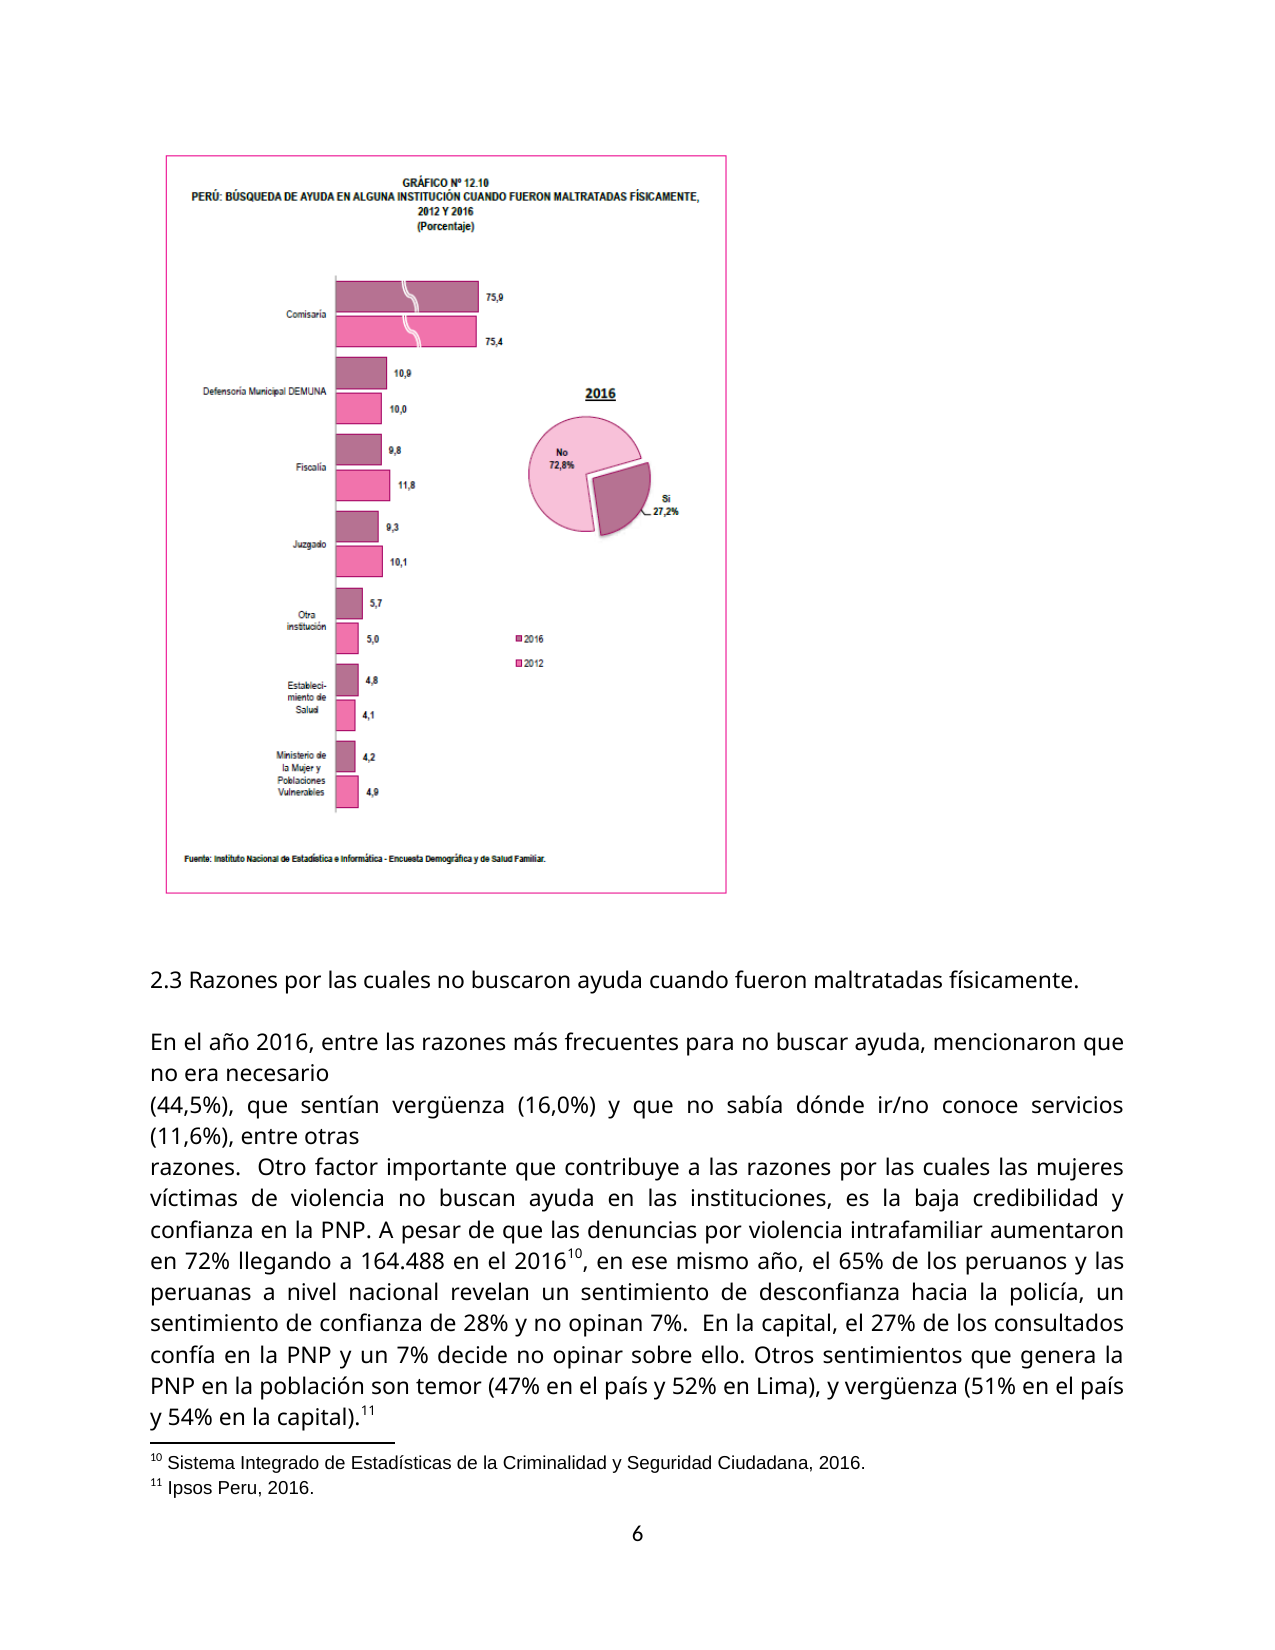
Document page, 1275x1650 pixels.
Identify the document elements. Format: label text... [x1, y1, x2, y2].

text En el año 2016, entre las razones más frecuentes para no buscar ayuda, mencionaron que no era necesario [150, 1026, 1125, 1088]
text 2.3 Razones por las cuales no buscaron ayuda cuando fueron maltratadas físicamente. [150, 963, 1125, 995]
picture [150, 150, 735, 901]
text razones. Otro factor importante que contribuye a las razones por las cuales las mujeres víctimas de violencia no buscan ayuda en las instituciones, es la baja credibilidad y confianza en la PNP. A pesar de que las denuncias por violencia intrafamiliar aumentaron en 72% llegando a 164.488 en el 2016, en ese mismo año, el 65% de los peruanos y las peruanas a nivel nacional revelan un sentimiento de desconfianza hacia la policía, un sentimiento de confianza de 28% y no opinan 7%. En la capital, el 27% de los consultados confía en la PNP y un 7% decide no opinar sobre ello. Otros sentimientos que genera la PNP en la población son temor (47% en el país y 52% en Lima), y vergüenza (51% en el país y 54% en la capital). [150, 1151, 1125, 1432]
text (44,5%), que sentían vergüenza (16,0%) y que no sabía dónde ir/no conoce servicios (11,6%), entre otras [150, 1088, 1125, 1151]
